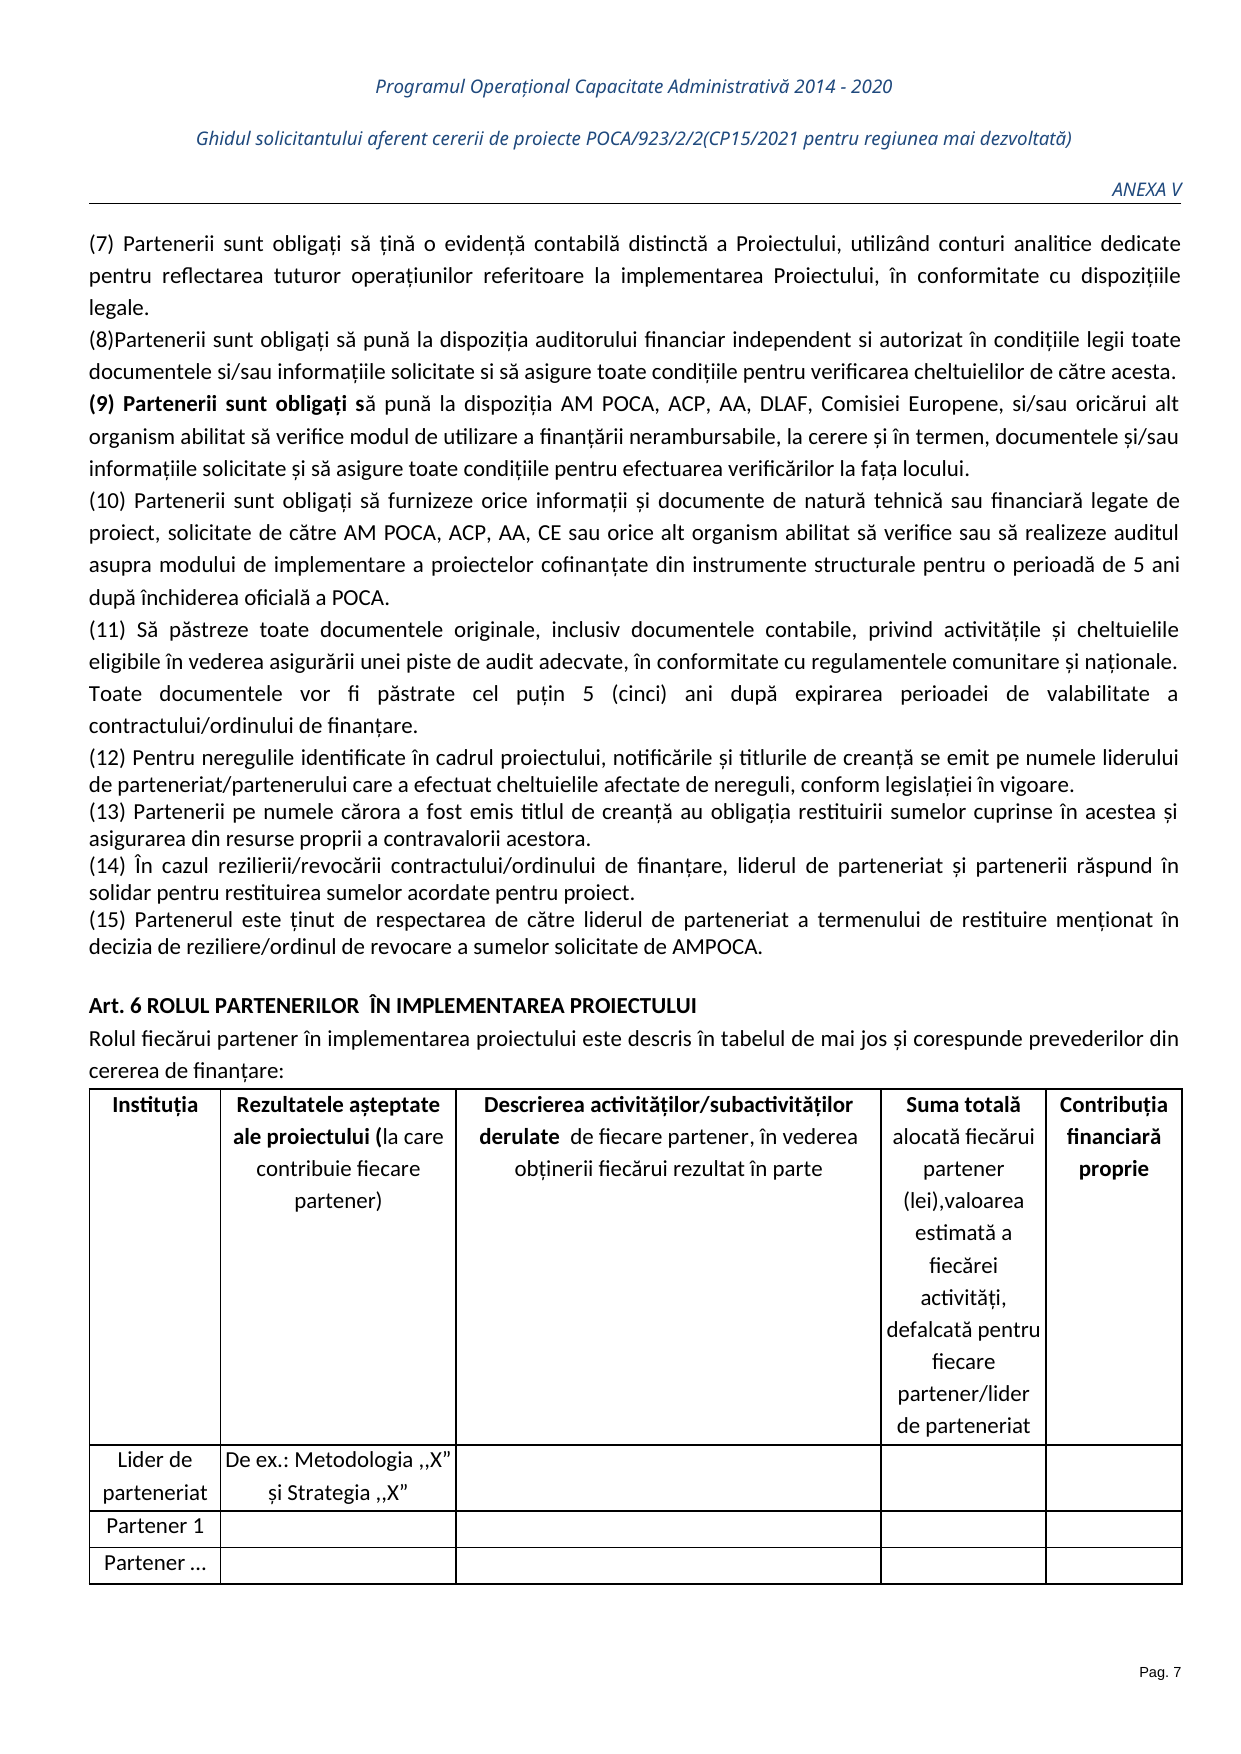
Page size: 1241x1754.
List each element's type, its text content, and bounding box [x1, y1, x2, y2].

table_cell [457, 1446, 880, 1510]
table_cell Partener 1 [90, 1512, 220, 1547]
text (9) Partenerii sunt obligați să pună la dispoziția AM POCA, ACP, AA, DLAF, Comisiei Europene, si/sau oricărui alt organism abilitat să verifice modul de utilizare a finanțării nerambursabile, la cerere și în termen, documentele și/sau informațiile solicitate și să asigure toate condițiile pentru efectuarea verificărilor la fața locului. [89, 389, 1181, 482]
text (14) În cazul rezilierii/revocării contractului/ordinului de finanțare, liderul de parteneriat și partenerii răspund în solidar pentru restituirea sumelor acordate pentru proiect. [52, 852, 1181, 906]
text (8)Partenerii sunt obligați să pună la dispoziția auditorului financiar independent si autorizat în condițiile legii toate documentele si/sau informațiile solicitate si să asigure toate condițiile pentru verificarea cheltuielilor de către acesta. [89, 325, 1183, 385]
table_header Suma totală alocată fiecărui partener (lei),valoarea estimată a fiecărei activități, defalcată pentru fiecare partener/lider de parteneriat [882, 1090, 1045, 1444]
table_cell [1047, 1446, 1181, 1510]
text (13) Partenerii pe numele cărora a fost emis titlul de creanță au obligația restituirii sumelor cuprinse în acestea și asigurarea din resurse proprii a contravalorii acestora. [52, 798, 1181, 852]
text (7) Partenerii sunt obligați să țină o evidență contabilă distinctă a Proiectului, utilizând conturi analitice dedicate pentru reflectarea tuturor operațiunilor referitoare la implementarea Proiectului, în conformitate cu dispozițiile legale. [89, 229, 1183, 321]
table_cell Lider de parteneriat [90, 1446, 220, 1510]
table_cell De ex.: Metodologia ,,X” și Strategia ,,X” [221, 1446, 455, 1510]
table_cell [221, 1512, 455, 1547]
text (10) Partenerii sunt obligaţi să furnizeze orice informaţii și documente de natură tehnică sau financiară legate de proiect, solicitate de către AM POCA, ACP, AA, CE sau orice alt organism abilitat să verifice sau să realizeze auditul asupra modului de implementare a proiectelor cofinanţate din instrumente structurale pentru o perioadă de 5 ani după închiderea oficială a POCA. [89, 486, 1181, 611]
text (15) Partenerul este ținut de respectarea de către liderul de parteneriat a termenului de restituire menționat în decizia de reziliere/ordinul de revocare a sumelor solicitate de AMPOCA. [52, 906, 1181, 959]
table_cell [1047, 1512, 1181, 1547]
table_cell [221, 1548, 455, 1583]
table_cell [882, 1548, 1045, 1583]
table_cell [882, 1512, 1045, 1547]
table_header Contribuția financiară proprie [1047, 1090, 1181, 1444]
table_cell Partener … [90, 1548, 220, 1583]
table_header Rezultatele așteptate ale proiectului (la care contribuie fiecare partener) [221, 1090, 455, 1444]
text Rolul fiecărui partener în implementarea proiectului este descris în tabelul de mai jos și corespunde prevederilor din cererea de finanțare: [89, 1024, 1181, 1084]
text (11) Să păstreze toate documentele originale, inclusiv documentele contabile, privind activitățile și cheltuielile eligibile în vederea asigurării unei piste de audit adecvate, în conformitate cu regulamentele comunitare și naționale. Toate documentele vor fi păstrate cel puțin 5 (cinci) ani după expirarea perioadei de valabilitate a contractului/ordinului de finanțare. [89, 615, 1181, 739]
table_cell [457, 1512, 880, 1547]
table_cell [457, 1548, 880, 1583]
text Art. 6 ROLUL PARTENERILOR ÎN IMPLEMENTAREA PROIECTULUI [89, 992, 1181, 1020]
table_cell [1047, 1548, 1181, 1583]
table_cell [882, 1446, 1045, 1510]
text (12) Pentru neregulile identificate în cadrul proiectului, notificările și titlurile de creanță se emit pe numele liderului de parteneriat/partenerului care a efectuat cheltuielile afectate de nereguli, conform legislației în vigoare. [52, 744, 1181, 798]
table_header Descrierea activităţilor/subactivităților derulate de fiecare partener, în vederea obținerii fiecărui rezultat în parte [457, 1090, 880, 1444]
table_header Instituția [90, 1090, 220, 1444]
